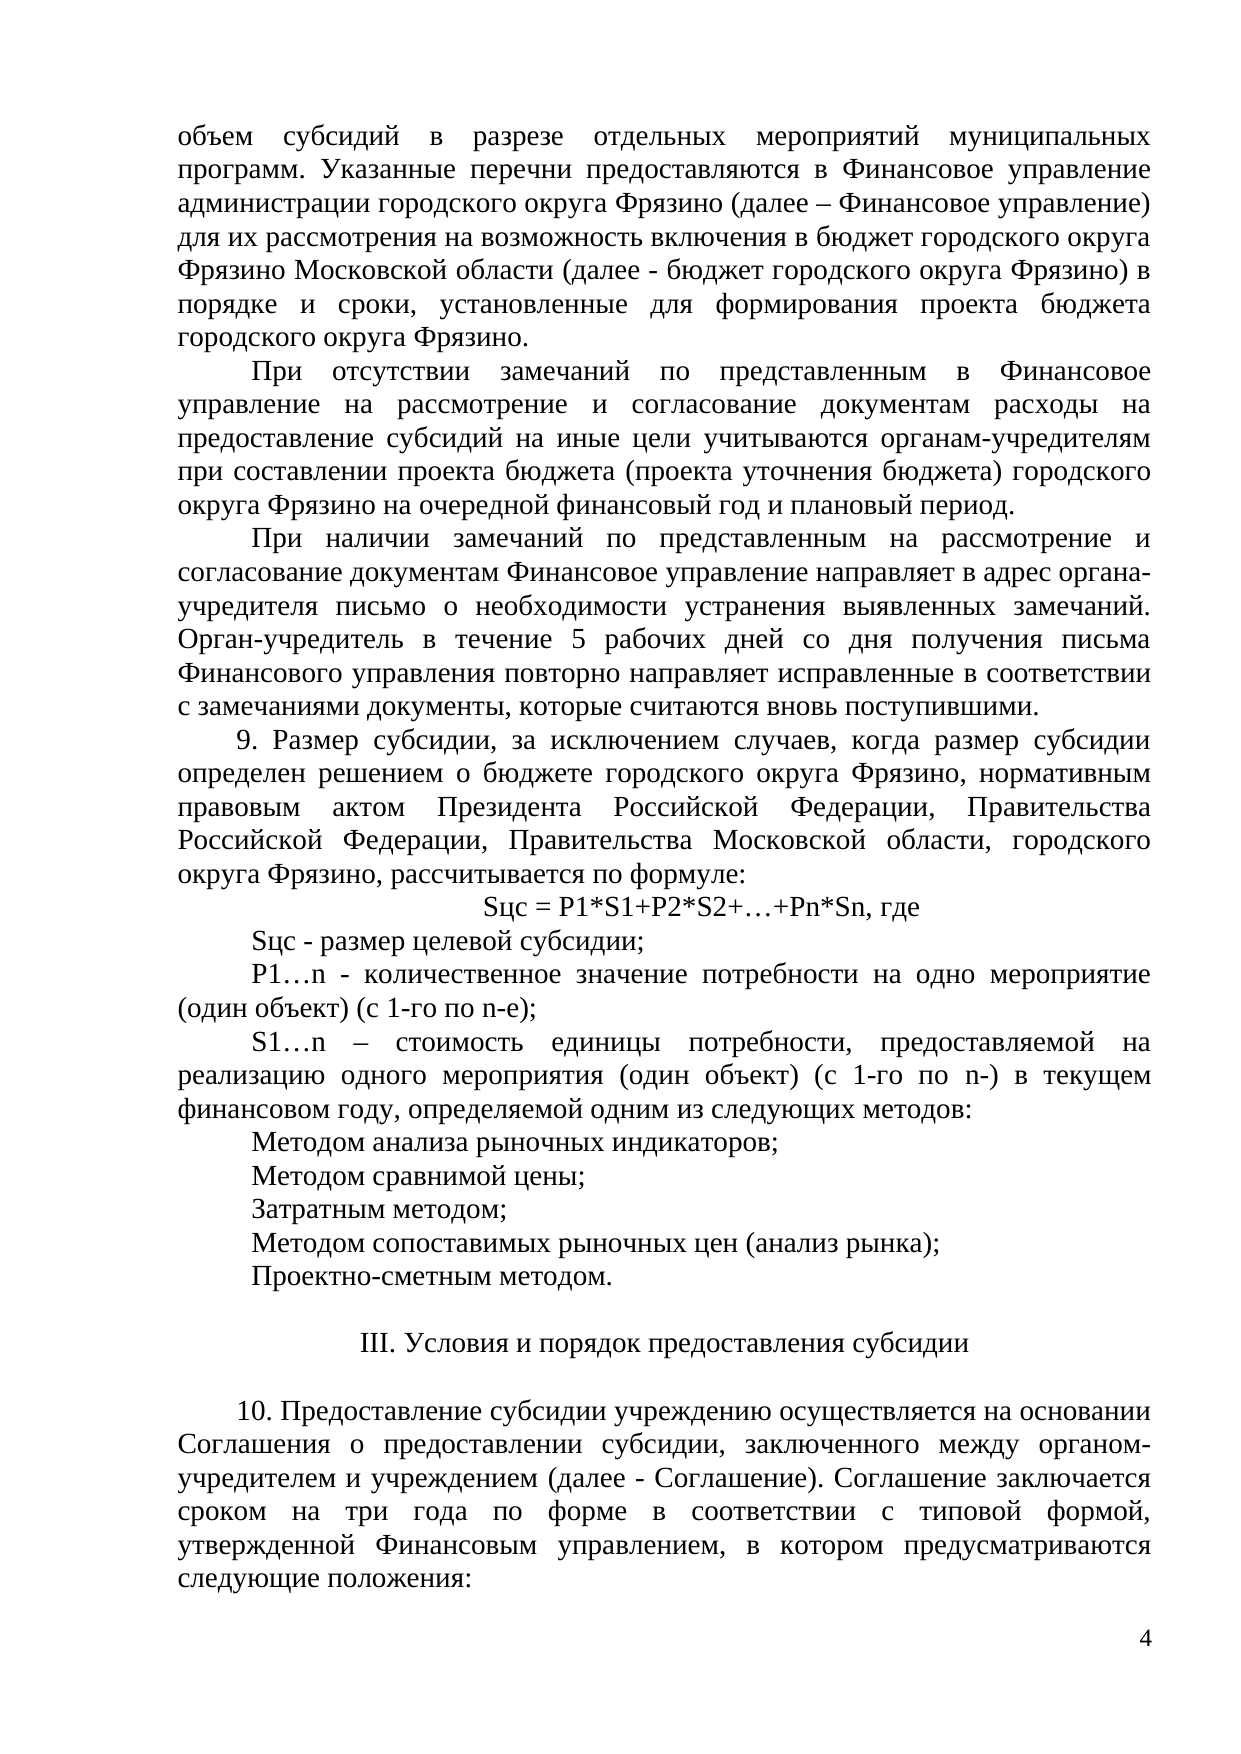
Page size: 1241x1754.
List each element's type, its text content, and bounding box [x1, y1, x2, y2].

text III. Условия и порядок предоставления субсидии [177, 1326, 1152, 1359]
text При наличии замечаний по представленным на рассмотрение и согласование документам Финансовое управление направляет в адрес органа-учредителя письмо о необходимости устранения выявленных замечаний. Орган-учредитель в течение 5 рабочих дней со дня получения письма Финансового управления повторно направляет исправленные в соответствии с замечаниями документы, которые считаются вновь поступившими. [177, 521, 1152, 722]
text S1…n – стоимость единицы потребности, предоставляемой на реализацию одного мероприятия (один объект) (с 1-го по n-) в текущем финансовом году, определяемой одним из следующих методов: [177, 1024, 1152, 1124]
text Проектно-сметным методом. [177, 1258, 1152, 1292]
text 10. Предоставление субсидии учреждению осуществляется на основании Соглашения о предоставлении субсидии, заключенного между органом-учредителем и учреждением (далее - Соглашение). Соглашение заключается сроком на три года по форме в соответствии с типовой формой, утвержденной Финансовым управлением, в котором предусматриваются следующие положения: [177, 1393, 1152, 1594]
text Методом сопоставимых рыночных цен (анализ рынка); [177, 1225, 1152, 1258]
text Методом анализа рыночных индикаторов; [177, 1124, 1152, 1158]
text P1…n - количественное значение потребности на одно мероприятие (один объект) (с 1-го по n-е); [177, 957, 1152, 1024]
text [177, 118, 1152, 353]
text Методом сравнимой цены; [177, 1158, 1152, 1191]
text При отсутствии замечаний по представленным в Финансовое управление на рассмотрение и согласование документам расходы на предоставление субсидий на иные цели учитываются органам-учредителям при составлении проекта бюджета (проекта уточнения бюджета) городского округа Фрязино на очередной финансовый год и плановый период. [177, 353, 1152, 521]
text Sцс = P1*S1+P2*S2+…+Pn*Sn, где [177, 889, 1152, 923]
text 9. Размер субсидии, за исключением случаев, когда размер субсидии определен решением о бюджете городского округа Фрязино, нормативным правовым актом Президента Российской Федерации, Правительства Российской Федерации, Правительства Московской области, городского округа Фрязино, рассчитывается по формуле: [177, 722, 1152, 889]
text Затратным методом; [177, 1191, 1152, 1225]
text Sцс - размер целевой субсидии; [177, 923, 1152, 957]
